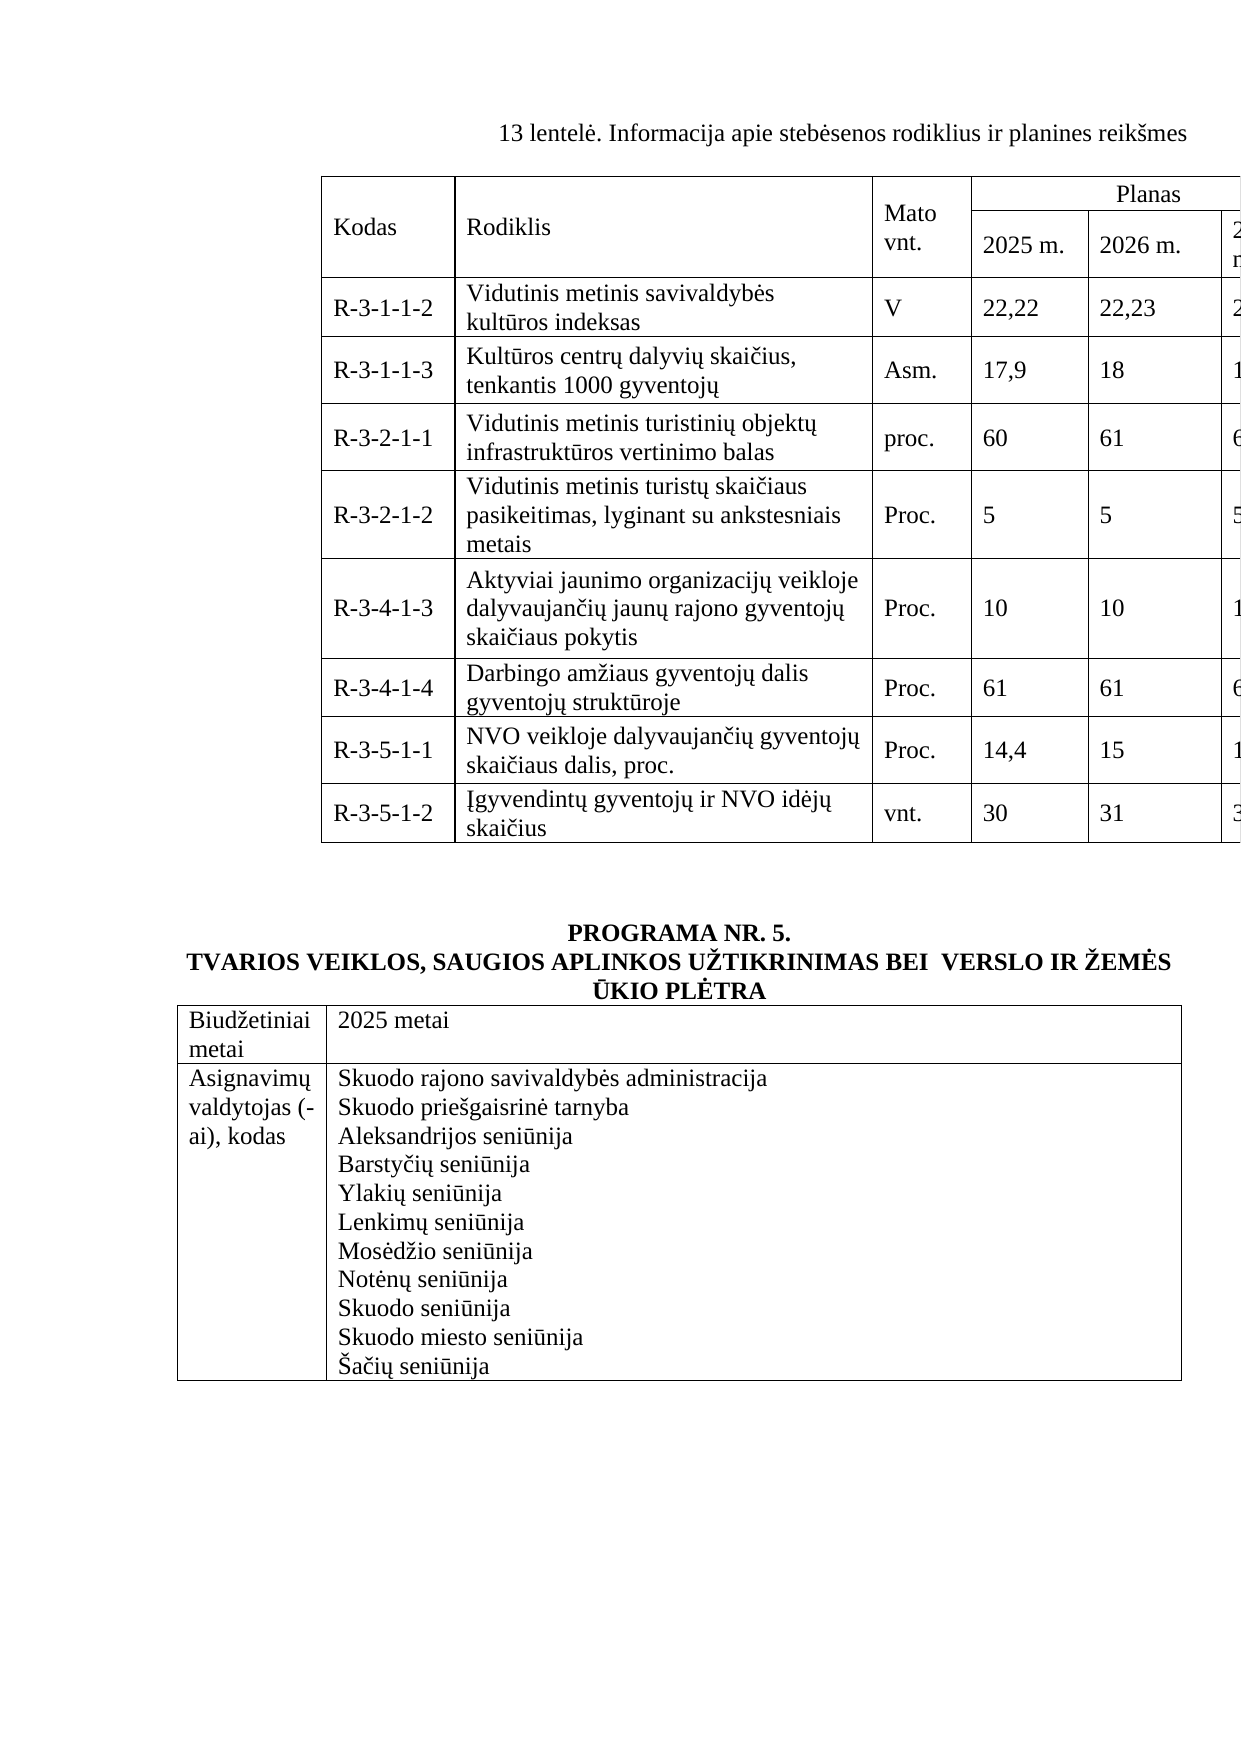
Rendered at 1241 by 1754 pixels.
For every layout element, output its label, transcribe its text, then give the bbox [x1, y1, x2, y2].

text PROGRAMA NR. 5. [177, 918, 1181, 947]
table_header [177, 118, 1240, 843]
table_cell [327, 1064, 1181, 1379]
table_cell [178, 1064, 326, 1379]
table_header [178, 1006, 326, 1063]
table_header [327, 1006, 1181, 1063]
text TVARIOS VEIKLOS, SAUGIOS APLINKOS UŽTIKRINIMAS BEI VERSLO IR ŽEMĖS ŪKIO PLĖTRA [177, 947, 1181, 1005]
